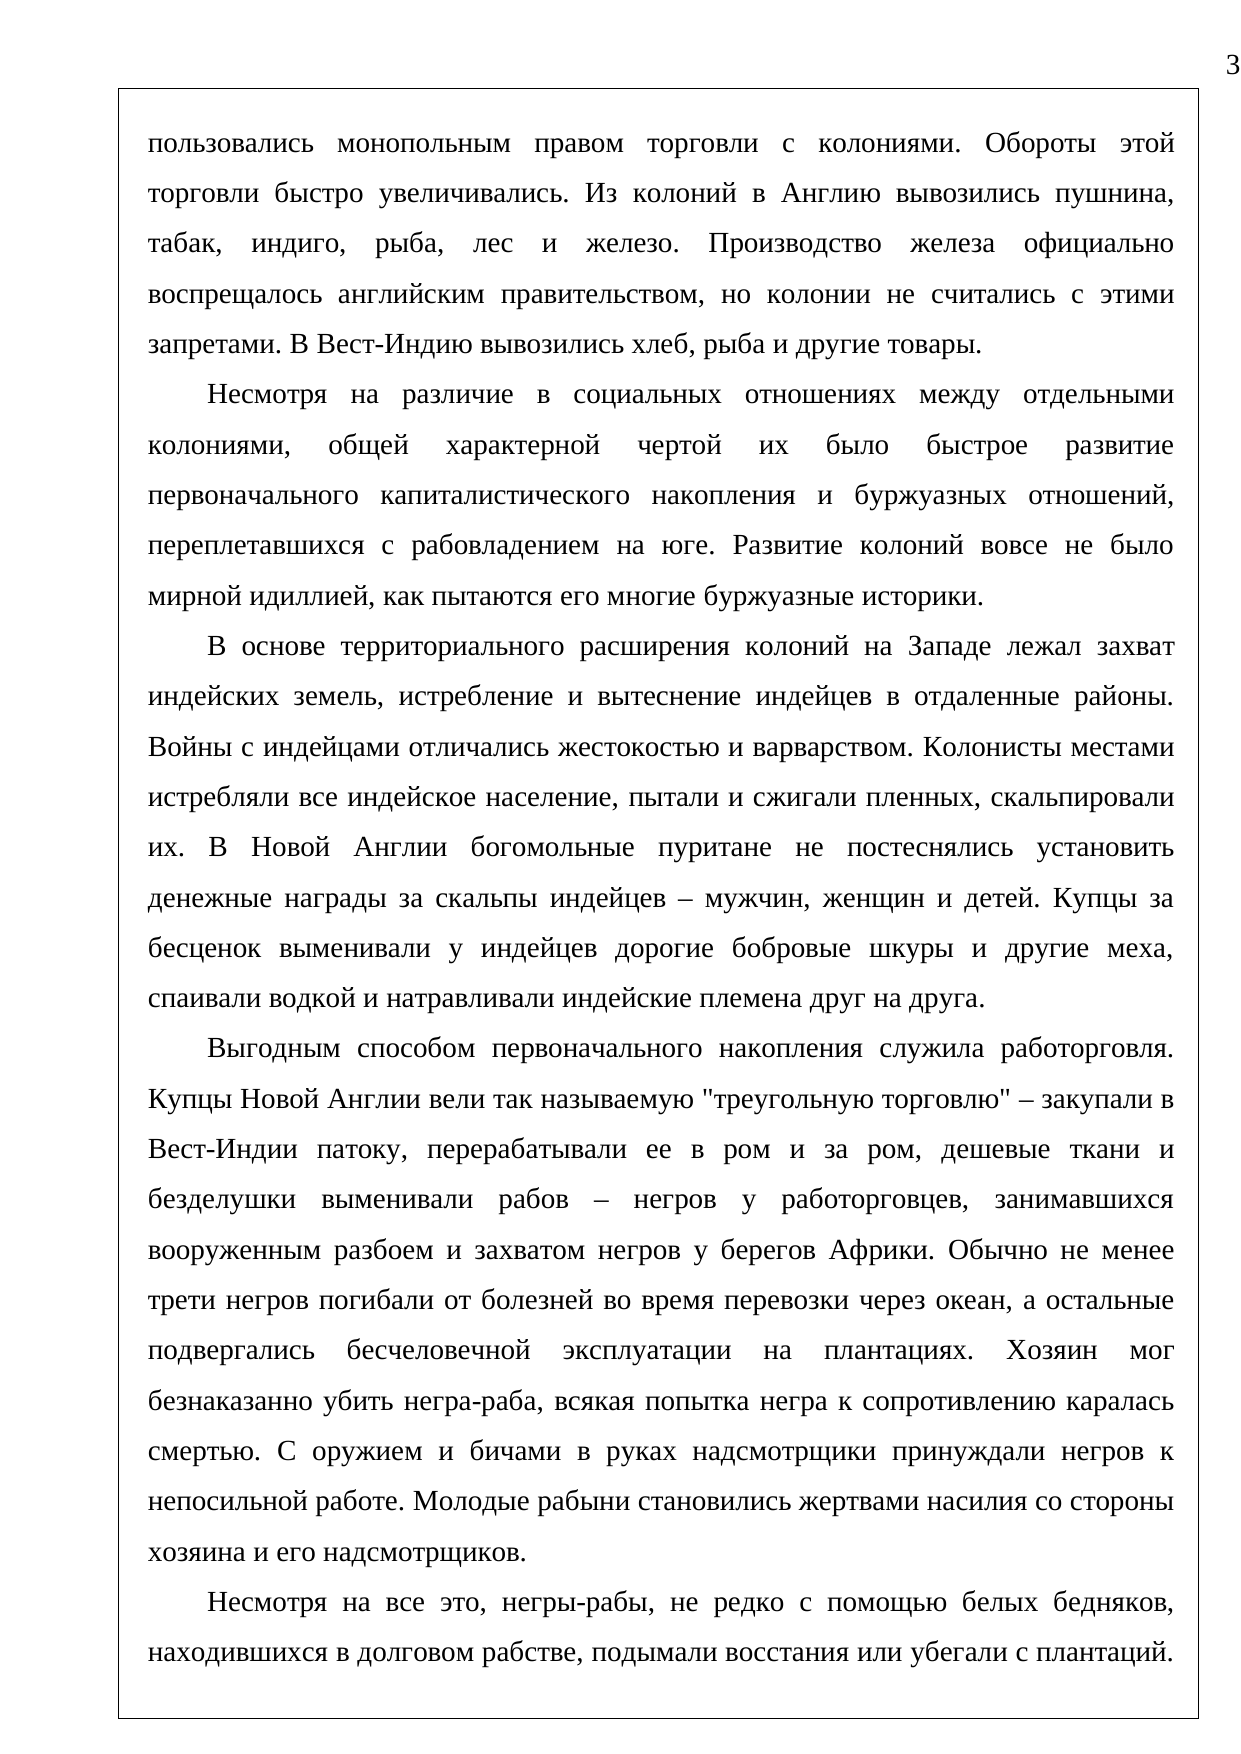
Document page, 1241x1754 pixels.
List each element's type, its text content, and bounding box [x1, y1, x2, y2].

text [148, 1584, 1175, 1668]
text Несмотря на различие в социальных отношениях между отдельными колониями, общей характерной чертой их было быстрое развитие первоначального капиталистического накопления и буржуазных отношений, переплетавшихся с рабовладением на юге. Развитие колоний вовсе не было мирной идиллией, как пытаются его многие буржуазные историки. [148, 377, 1175, 612]
text В основе территориального расширения колоний на Западе лежал захват индейских земель, истребление и вытеснение индейцев в отдаленные районы. Войны с индейцами отличались жестокостью и варварством. Колонисты местами истребляли все индейское население, пытали и сжигали пленных, скальпировали их. В Новой Англии богомольные пуритане не постеснялись установить денежные награды за скальпы индейцев – мужчин, женщин и детей. Купцы за бесценок выменивали у индейцев дорогие бобровые шкуры и другие меха, спаивали водкой и натравливали индейские племена друг на друга. [148, 628, 1175, 1014]
text Выгодным способом первоначального накопления служила работорговля. Купцы Новой Англии вели так называемую "треугольную торговлю" – закупали в Вест-Индии патоку, перерабатывали ее в ром и за ром, дешевые ткани и безделушки выменивали рабов – негров у работорговцев, занимавшихся вооруженным разбоем и захватом негров у берегов Африки. Обычно не менее трети негров погибали от болезней во время перевозки через океан, а остальные подвергались бесчеловечной эксплуатации на плантациях. Хозяин мог безнаказанно убить негра-раба, всякая попытка негра к сопротивлению каралась смертью. С оружием и бичами в руках надсмотрщики принуждали негров к непосильной работе. Молодые рабыни становились жертвами насилия со стороны хозяина и его надсмотрщиков. [148, 1031, 1175, 1567]
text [148, 125, 1175, 360]
